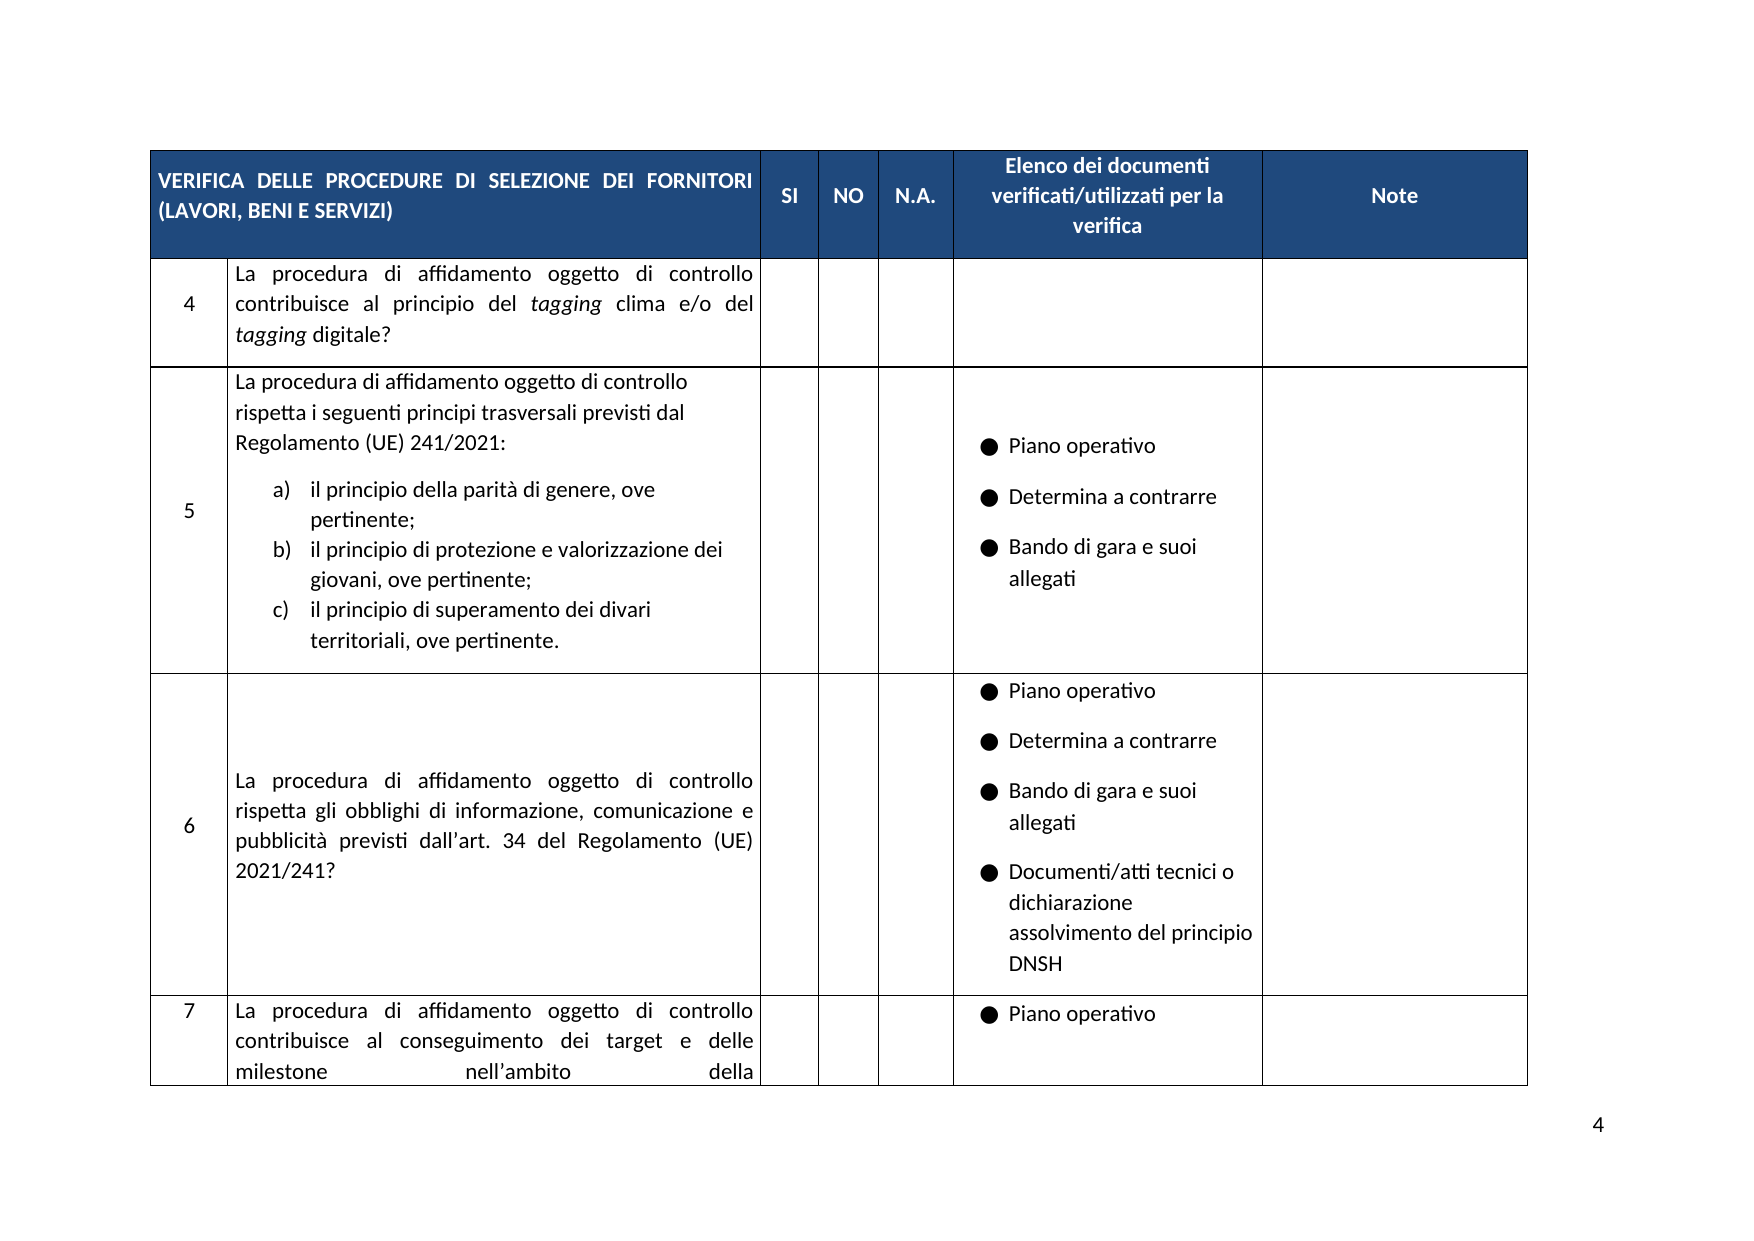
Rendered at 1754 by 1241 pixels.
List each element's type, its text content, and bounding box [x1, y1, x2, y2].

table_cell Piano operativo Determina a contrarre Bando di gara e suoi allegati [954, 368, 1262, 673]
table_header VERIFICA DELLE PROCEDURE DI SELEZIONE DEI FORNITORI (LAVORI, BENI E SERVIZI) [151, 151, 760, 258]
table_cell [1263, 368, 1527, 673]
table_cell [761, 368, 818, 673]
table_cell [954, 996, 1262, 1085]
table_cell 6 [151, 674, 227, 995]
table_cell [819, 368, 878, 673]
table_cell [761, 674, 818, 995]
table_cell 5 [151, 368, 227, 673]
table_cell [819, 996, 878, 1085]
table_header N.A. [879, 151, 953, 258]
table_cell [954, 259, 1262, 366]
table_cell La procedura di affidamento oggetto di controllo rispetta i seguenti principi trasversali previsti dal Regolamento (UE) 241/2021: il principio della parità di genere, ove pertinente; il principio di protezione e valorizzazione dei giovani, ove pertinente; il principio di superamento dei divari territoriali, ove pertinente. [228, 368, 760, 673]
table_header NO [819, 151, 878, 258]
table_cell [1263, 259, 1527, 366]
table_cell [761, 259, 818, 366]
table_header SI [761, 151, 818, 258]
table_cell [228, 996, 760, 1085]
table_cell [879, 259, 953, 366]
table_cell [879, 674, 953, 995]
table_cell [1263, 996, 1527, 1085]
table_cell La procedura di affidamento oggetto di controllo rispetta gli obblighi di informazione, comunicazione e pubblicità previsti dall’art. 34 del Regolamento (UE) 2021/241? [228, 674, 760, 995]
table_cell [819, 259, 878, 366]
table_cell Piano operativo Determina a contrarre Bando di gara e suoi allegati Documenti/atti tecnici o dichiarazione assolvimento del principio DNSH [954, 674, 1262, 995]
table_header Note [1263, 151, 1527, 258]
table_cell [879, 368, 953, 673]
table_cell 7 [151, 996, 227, 1085]
table_cell [819, 674, 878, 995]
table_header Elenco dei documenti verificati/utilizzati per la verifica [954, 151, 1262, 258]
table_cell 4 [151, 259, 227, 366]
table_cell [879, 996, 953, 1085]
table_cell La procedura di affidamento oggetto di controllo contribuisce al principio del tagging clima e/o del tagging digitale? [228, 259, 760, 366]
table_cell [1263, 674, 1527, 995]
table_cell [761, 996, 818, 1085]
